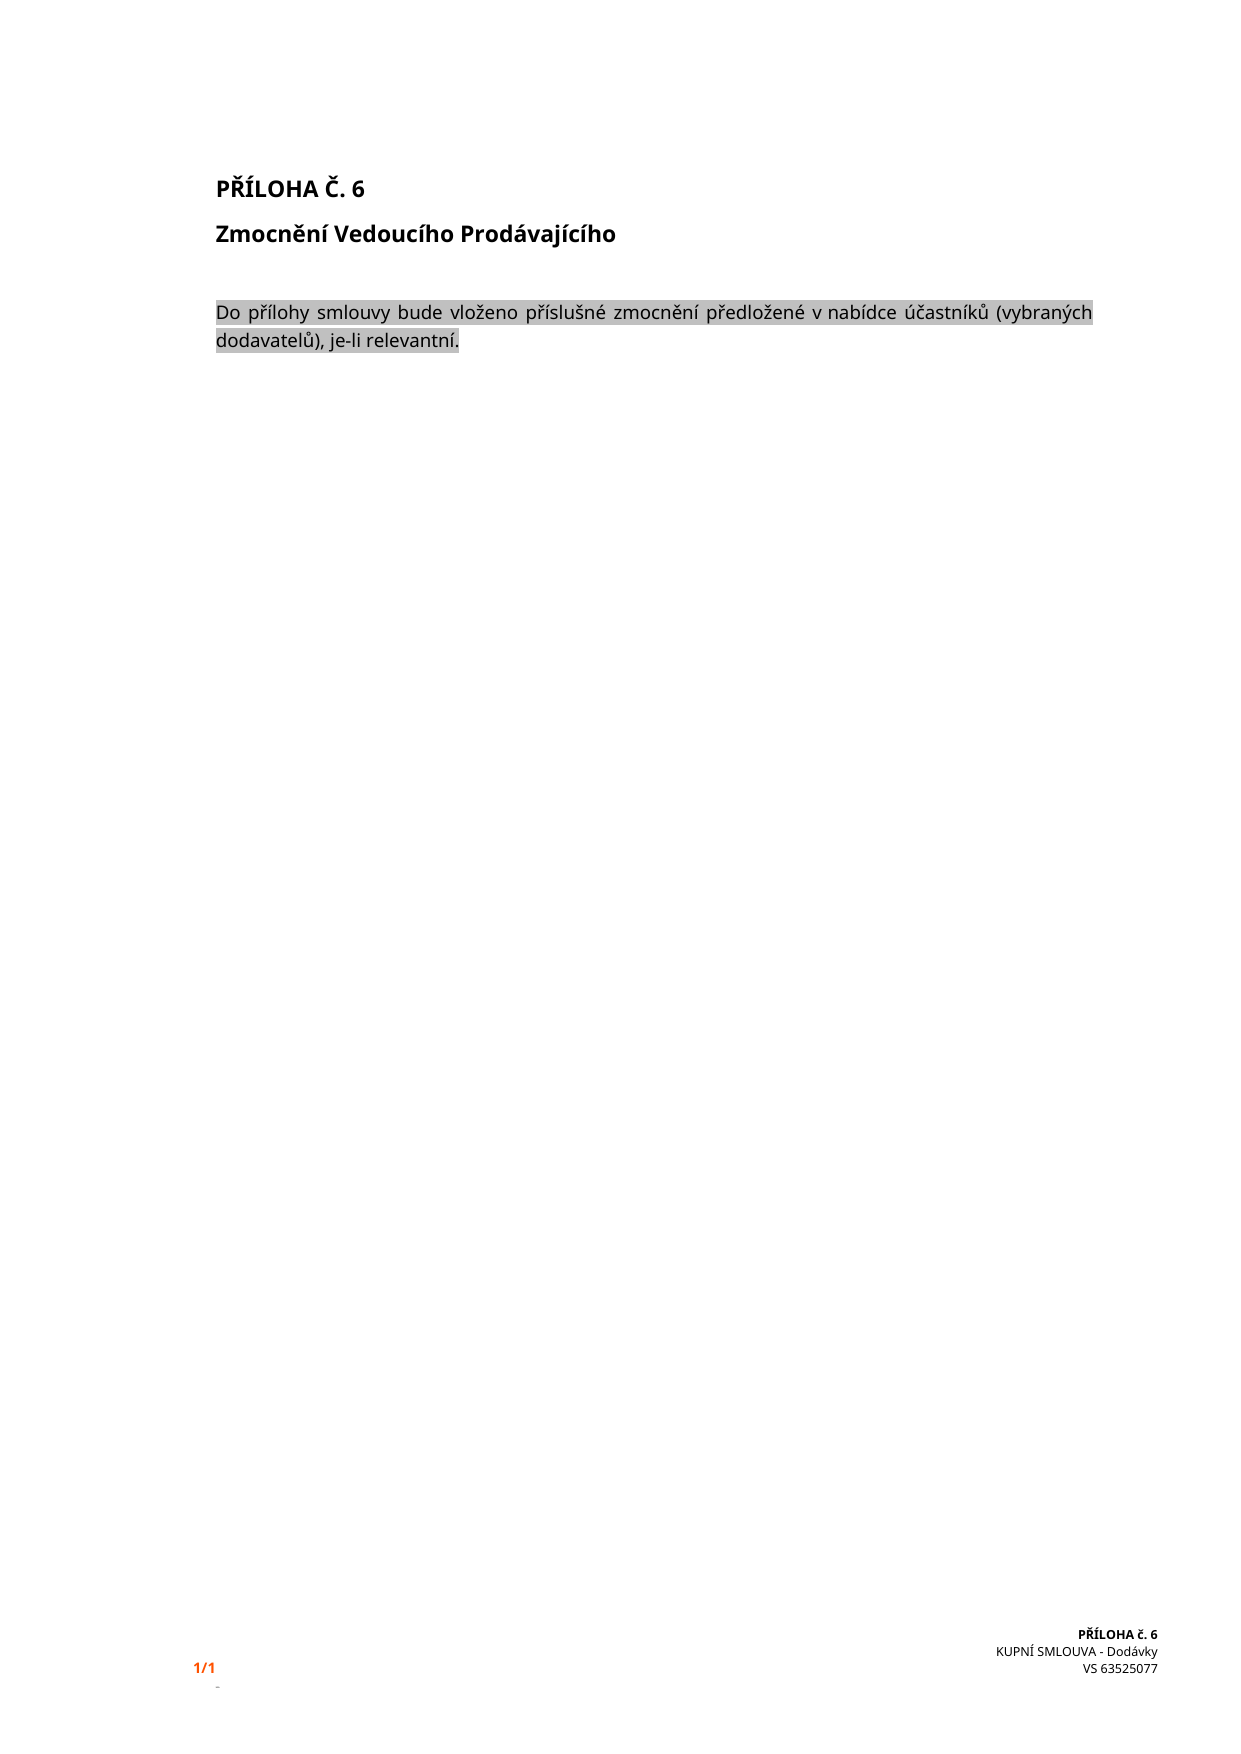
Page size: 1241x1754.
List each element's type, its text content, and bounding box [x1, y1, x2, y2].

text Zmocnění Vedoucího Prodávajícího [216, 219, 1093, 248]
text Příloha č. 6 [216, 172, 1093, 204]
text Do přílohy smlouvy bude vloženo příslušné zmocnění předložené v nabídce účastníků (vybraných dodavatelů), je-li relevantní. [216, 325, 1093, 353]
